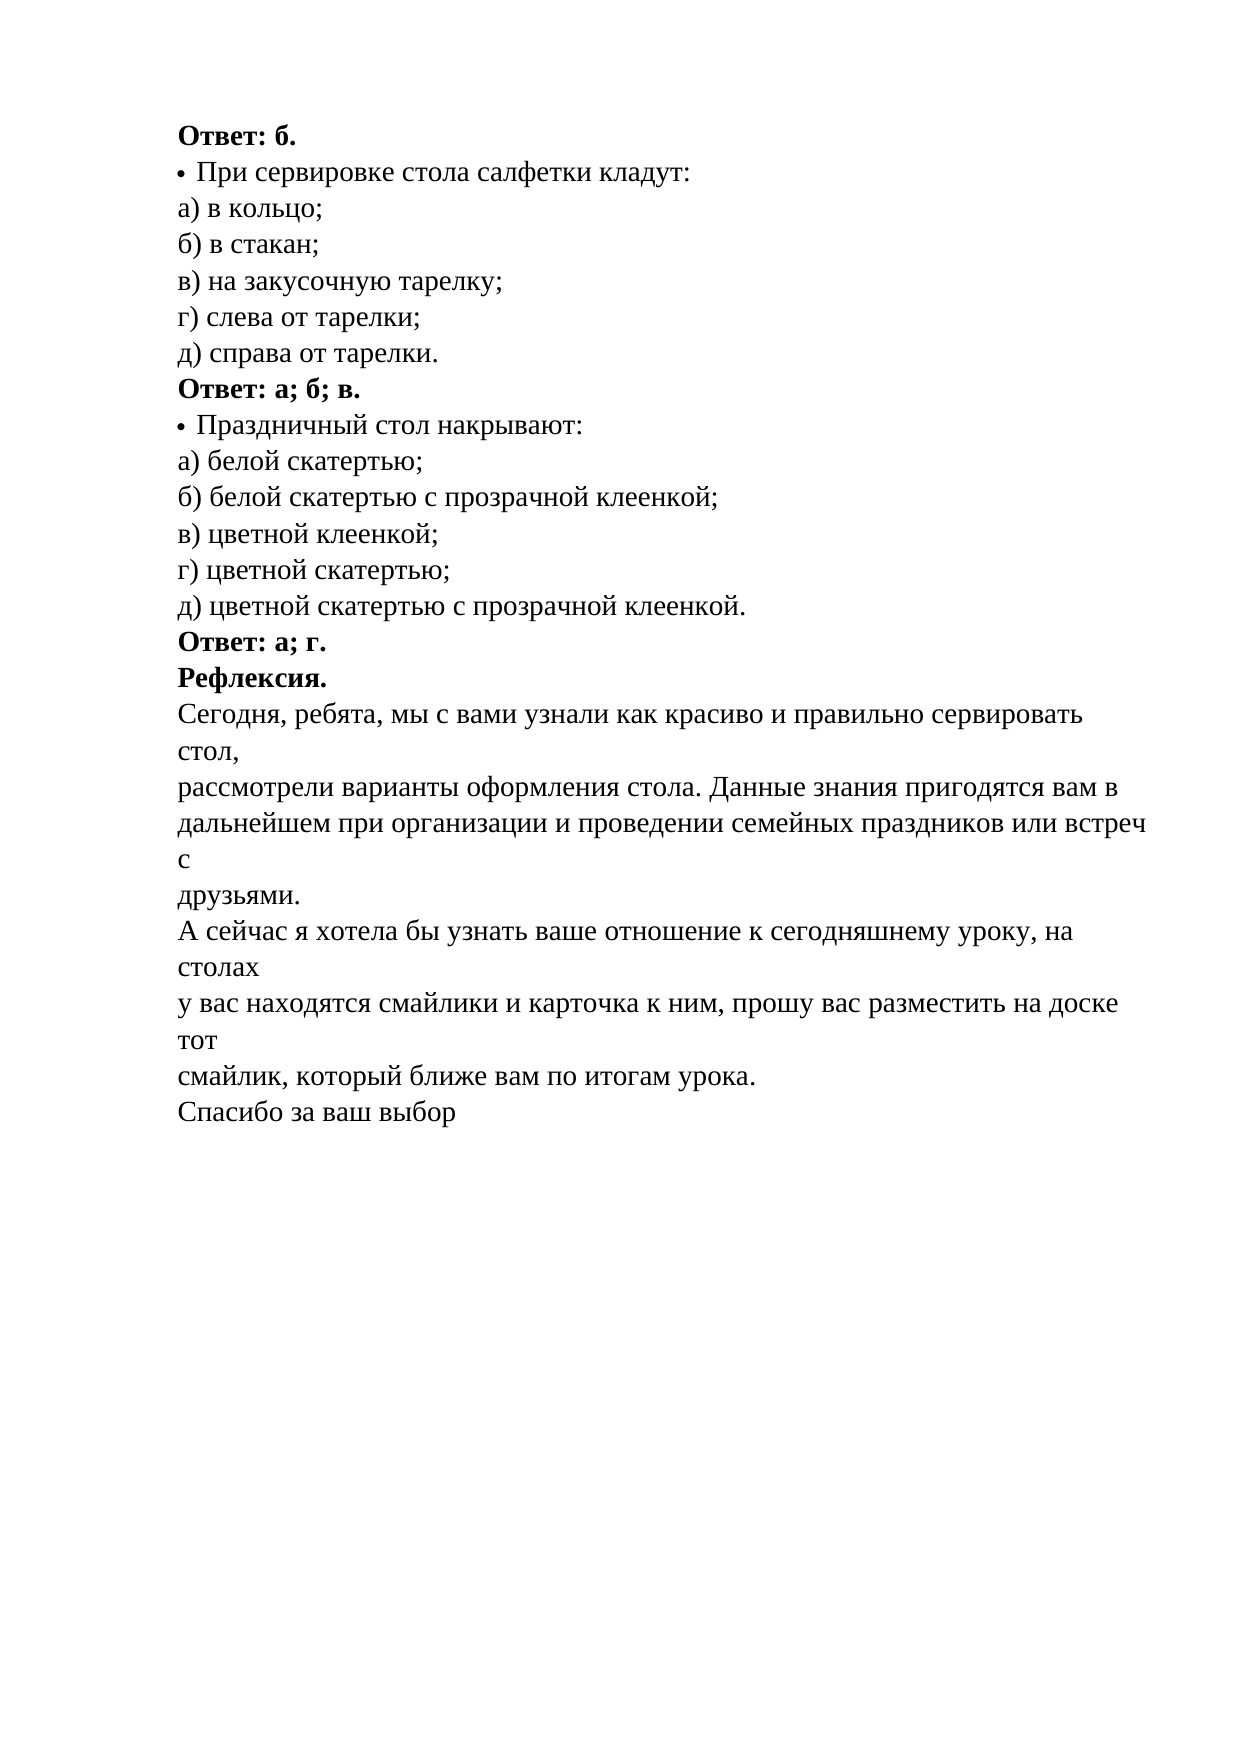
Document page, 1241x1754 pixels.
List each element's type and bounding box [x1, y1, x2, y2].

text [177, 118, 1152, 1128]
